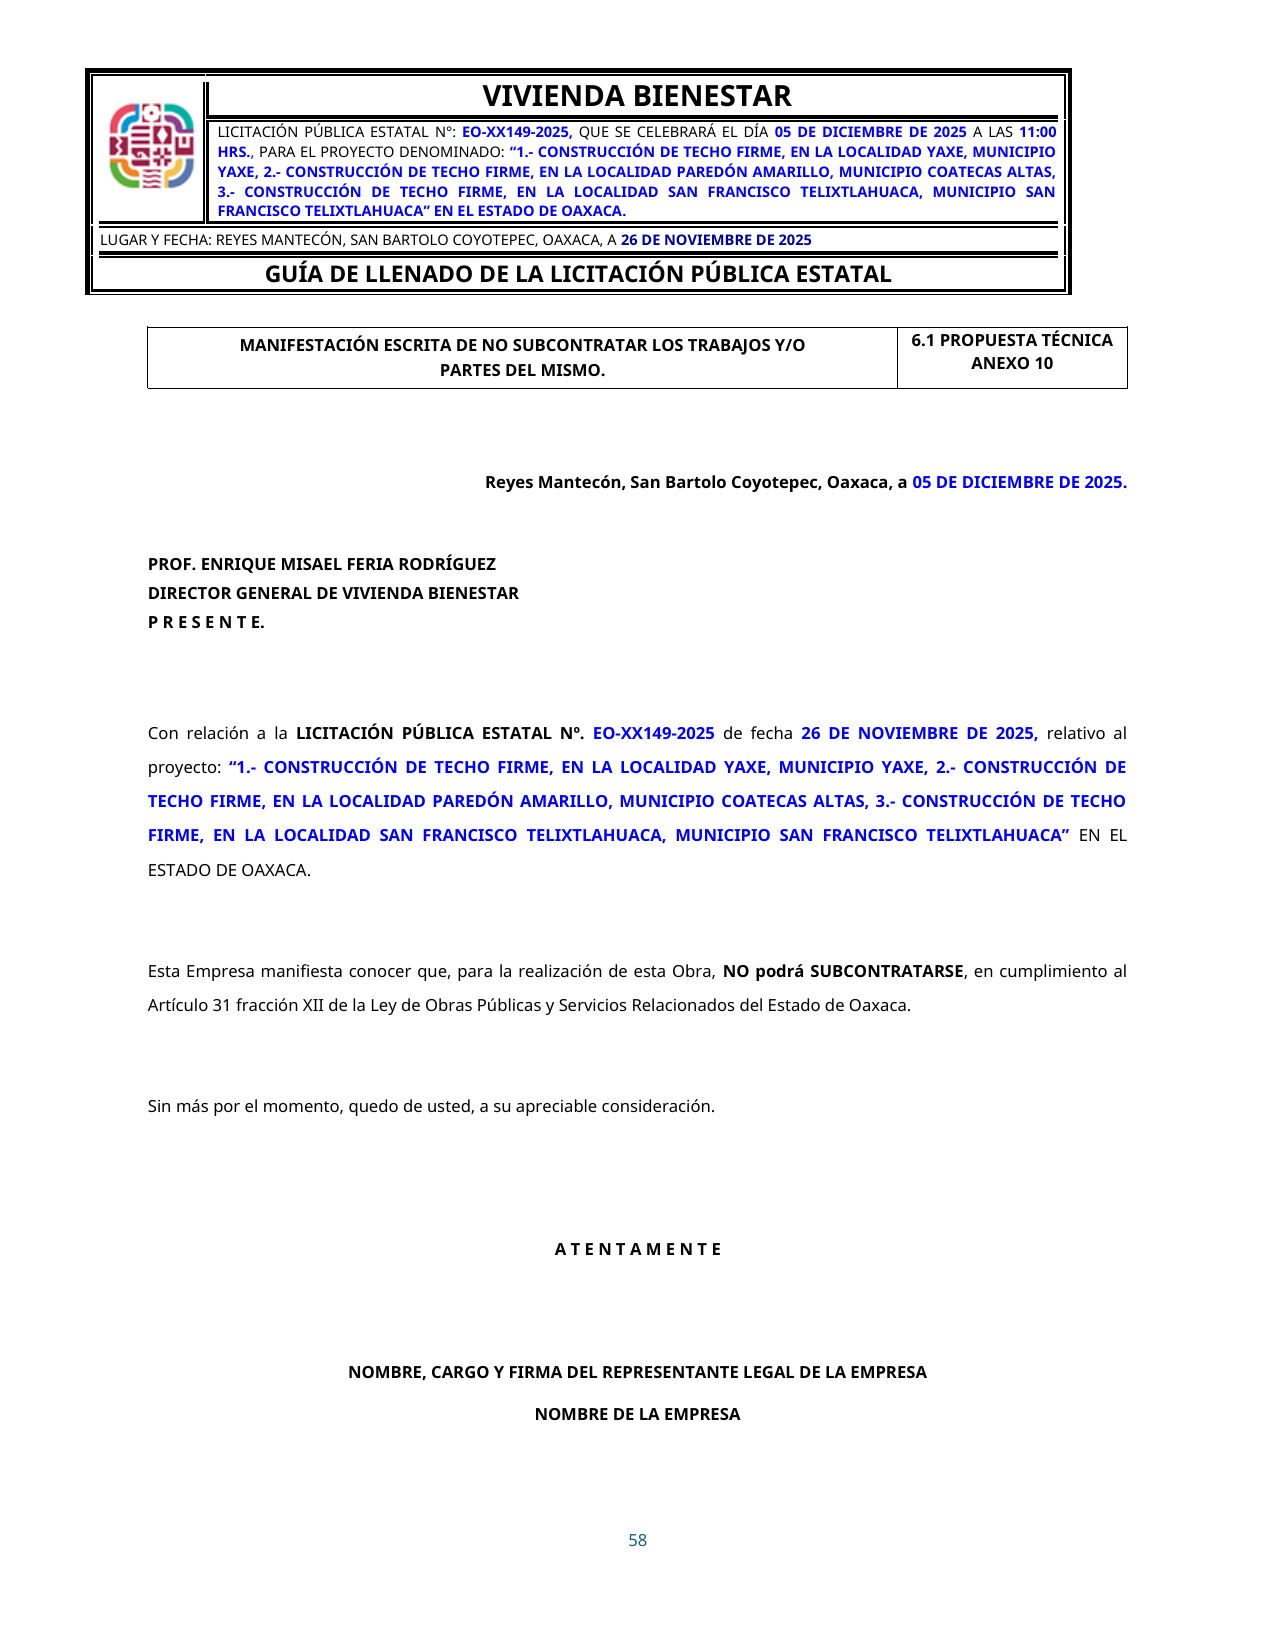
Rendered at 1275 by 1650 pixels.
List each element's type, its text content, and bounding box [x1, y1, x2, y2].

text Reyes Mantecón, San Bartolo Coyotepec, Oaxaca, a 05 DE DICIEMBRE DE 2025. [148, 470, 1127, 493]
text NOMBRE DE LA EMPRESA [148, 1402, 1127, 1425]
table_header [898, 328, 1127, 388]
text PROF. ENRIQUE MISAEL FERIA RODRÍGUEZ [148, 553, 1127, 575]
list Con relación a la LICITACIÓN PÚBLICA ESTATAL Nº. EO-XX149-2025 de fecha 26 DE NOVIEMBRE DE 2025, relativo al proyecto: “1.- CONSTRUCCIÓN DE TECHO FIRME, EN LA LOCALIDAD YAXE, MUNICIPIO YAXE, 2.- CONSTRUCCIÓN DE TECHO FIRME, EN LA LOCALIDAD PAREDÓN AMARILLO, MUNICIPIO COATECAS ALTAS, 3.- CONSTRUCCIÓN DE TECHO FIRME, EN LA LOCALIDAD SAN FRANCISCO TELIXTLAHUACA, MUNICIPIO SAN FRANCISCO TELIXTLAHUACA” EN EL ESTADO DE OAXACA. [148, 722, 1127, 881]
text Sin más por el momento, quedo de usted, a su apreciable consideración. [148, 1095, 1127, 1118]
text A T E N T A M E N T E [148, 1238, 1127, 1260]
picture [98, 95, 203, 194]
text NOMBRE, CARGO Y FIRMA DEL REPRESENTANTE LEGAL DE LA EMPRESA [148, 1361, 1127, 1384]
text DIRECTOR GENERAL DE VIVIENDA BIENESTAR [148, 582, 1127, 604]
text Esta Empresa manifiesta conocer que, para la realización de esta Obra, NO podrá SUBCONTRATARSE, en cumplimiento al Artículo 31 fracción XII de la Ley de Obras Públicas y Servicios Relacionados del Estado de Oaxaca. [148, 959, 1127, 1016]
text P R E S E N T E. [148, 611, 1127, 633]
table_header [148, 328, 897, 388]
